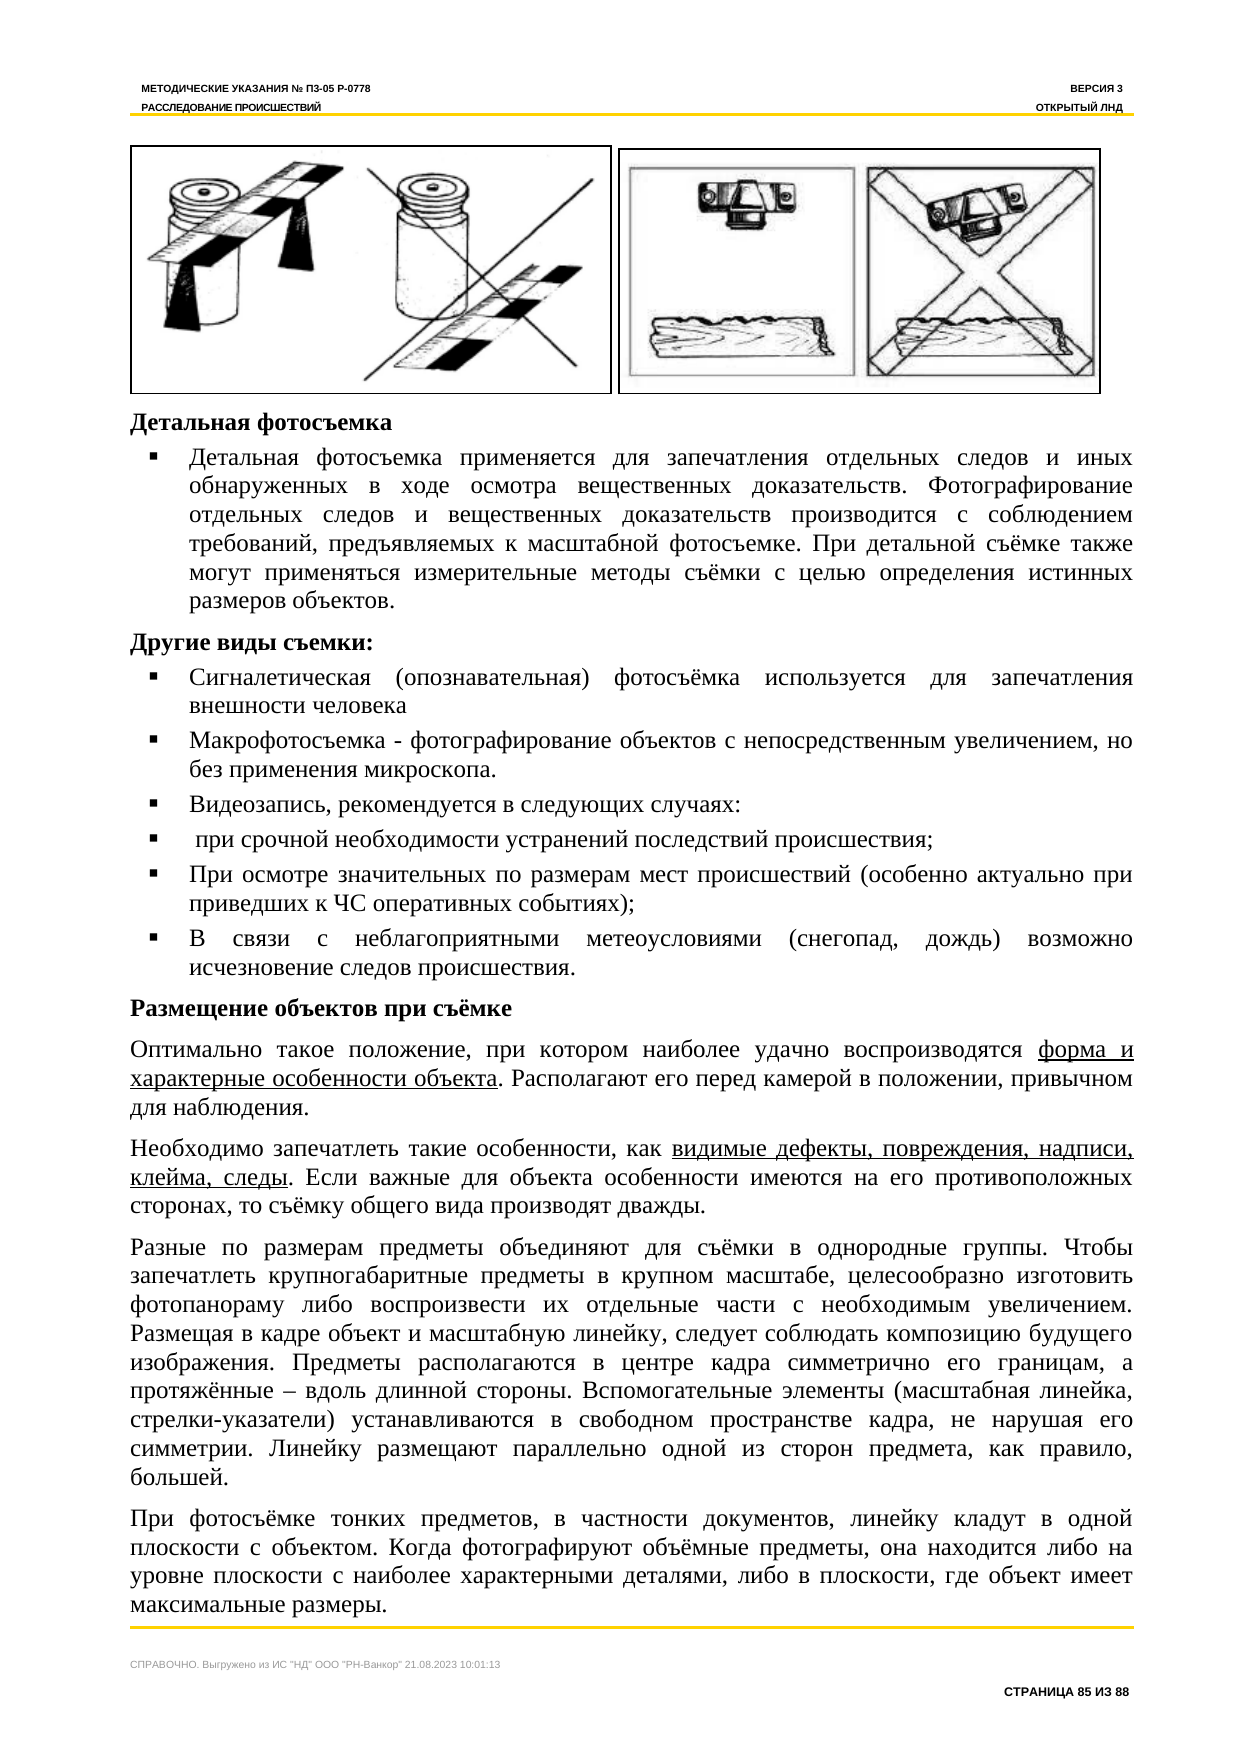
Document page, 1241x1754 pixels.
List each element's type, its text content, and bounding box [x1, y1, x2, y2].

list В связи с неблагоприятными метеоусловиями (снегопад, дождь) возможно исчезновение следов происшествия. [148, 923, 1134, 981]
list при срочной необходимости устранений последствий происшествия; [148, 824, 1134, 853]
picture [132, 147, 610, 393]
list Видеозапись, рекомендуется в следующих случаях: [148, 789, 1134, 818]
text При фотосъёмке тонких предметов, в частности документов, линейку кладут в одной плоскости с объектом. Когда фотографируют объёмные предметы, она находится либо на уровне плоскости с наиболее характерными деталями, либо в плоскости, где объект имеет максимальные размеры. [130, 1503, 1134, 1618]
list Детальная фотосъемка применяется для запечатления отдельных следов и иных обнаруженных в ходе осмотра вещественных доказательств. Фотографирование отдельных следов и вещественных доказательств производится с соблюдением требований, предъявляемых к масштабной фотосъемке. При детальной съёмке также могут применяться измерительные методы съёмки с целью определения истинных размеров объектов. [148, 442, 1134, 614]
text Разные по размерам предметы объединяют для съёмки в однородные группы. Чтобы запечатлеть крупногабаритные предметы в крупном масштабе, целесообразно изготовить фотопанораму либо воспроизвести их отдельные части с необходимым увеличением. Размещая в кадре объект и масштабную линейку, следует соблюдать композицию будущего изображения. Предметы располагаются в центре кадра симметрично его границам, а протяжённые – вдоль длинной стороны. Вспомогательные элементы (масштабная линейка, стрелки-указатели) устанавливаются в свободном пространстве кадра, не нарушая его симметрии. Линейку размещают параллельно одной из сторон предмета, как правило, большей. [130, 1232, 1134, 1491]
text Оптимально такое положение, при котором наиболее удачно воспроизводятся форма и характерные особенности объекта. Располагают его перед камерой в положении, привычном для наблюдения. [130, 1034, 1134, 1121]
list Сигналетическая (опознавательная) фотосъёмка используется для запечатления внешности человека [148, 662, 1134, 719]
text Другие виды съемки: [130, 627, 1134, 656]
text Необходимо запечатлеть такие особенности, как видимые дефекты, повреждения, надписи, клейма, следы. Если важные для объекта особенности имеются на его противоположных сторонах, то съёмку общего вида производят дважды. [130, 1133, 1134, 1219]
list При осмотре значительных по размерам мест происшествий (особенно актуально при приведших к ЧС оперативных событиях); [148, 859, 1134, 917]
text Детальная фотосъемка [130, 407, 1134, 436]
text Размещение объектов при съёмке [130, 993, 1134, 1022]
picture [620, 150, 1099, 393]
list Макрофотосъемка - фотографирование объектов с непосредственным увеличением, но без применения микроскопа. [148, 726, 1134, 783]
